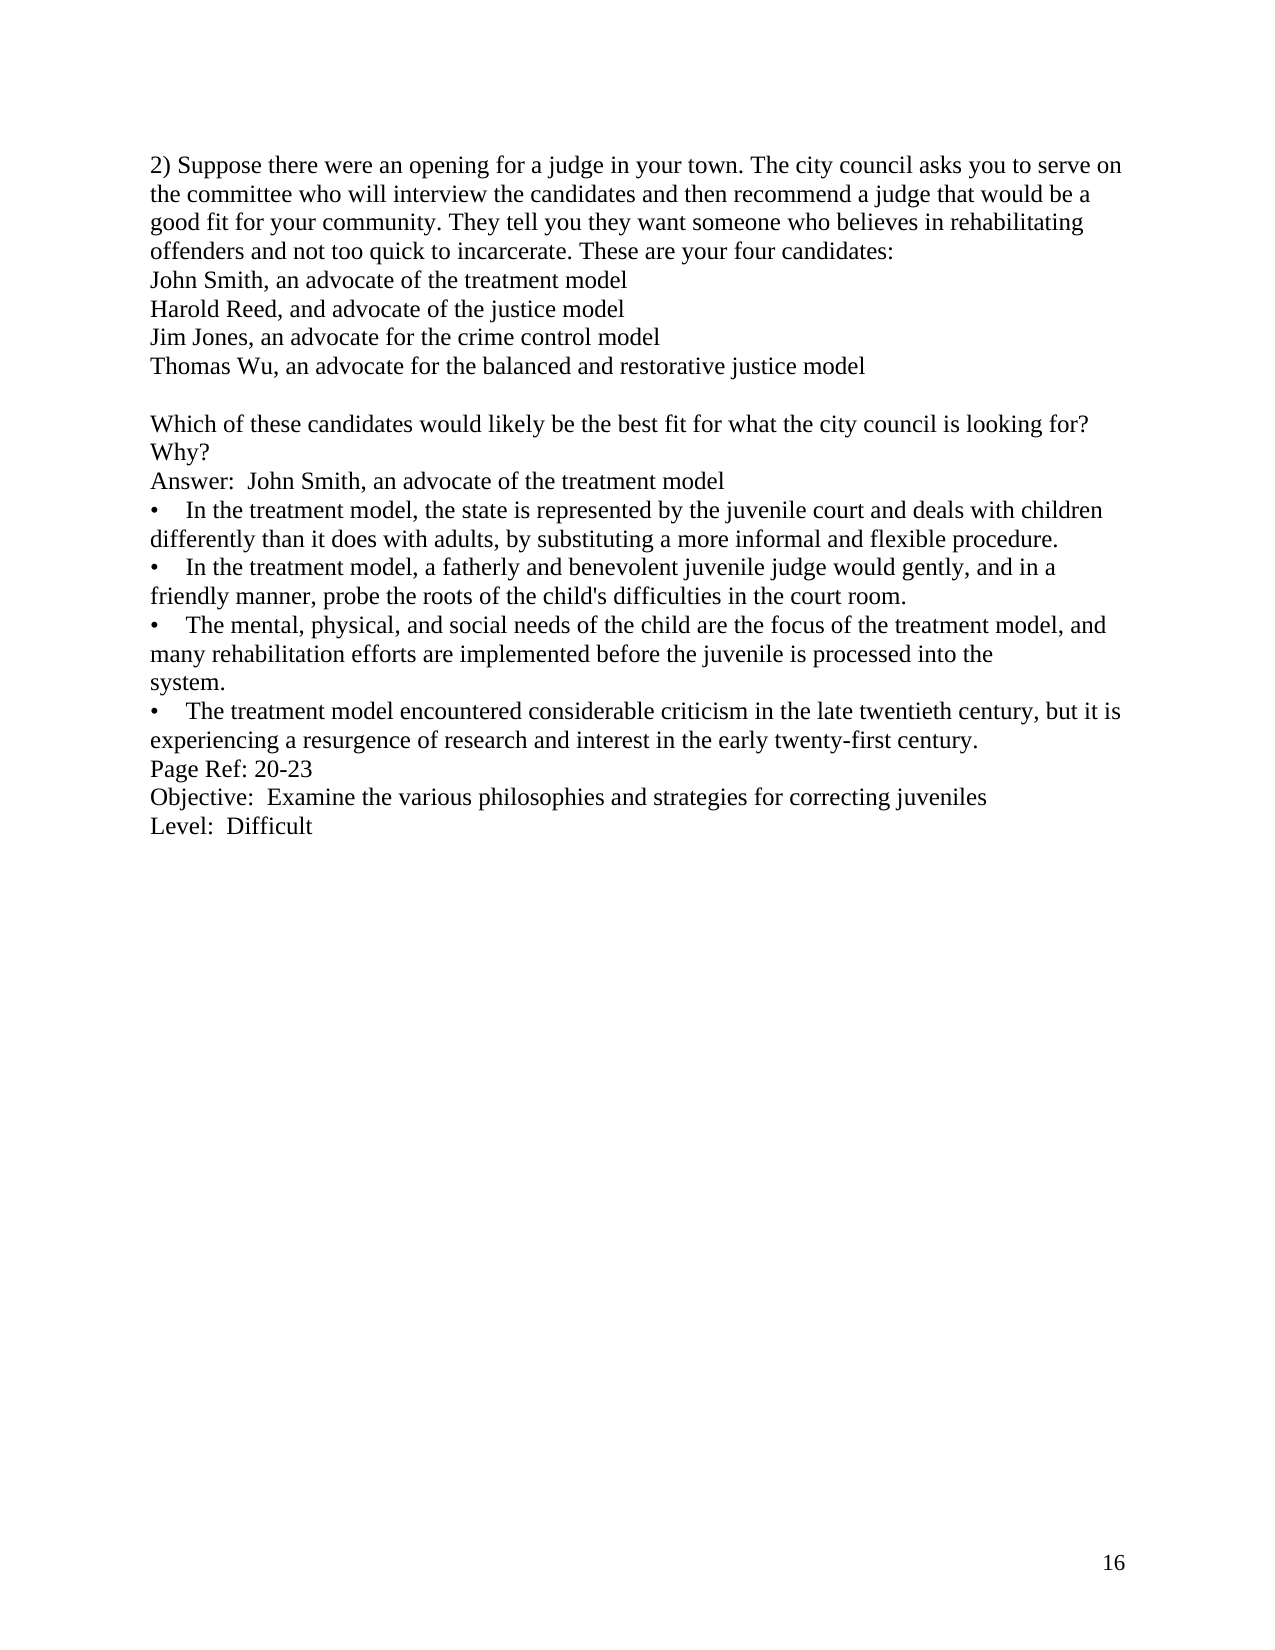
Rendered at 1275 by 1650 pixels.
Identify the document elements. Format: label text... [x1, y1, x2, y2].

text Level: Difficult [150, 811, 1125, 840]
text 2) Suppose there were an opening for a judge in your town. The city council asks you to serve on the committee who will interview the candidates and then recommend a judge that would be a good fit for your community. They tell you they want someone who believes in rehabilitating offenders and not too quick to incarcerate. These are your four candidates: [150, 150, 1125, 265]
text • In the treatment model, a fatherly and benevolent juvenile judge would gently, and in a friendly manner, probe the roots of the child's difficulties in the court room. [150, 552, 1125, 610]
text Page Ref: 20-23 [150, 754, 1125, 782]
text Jim Jones, an advocate for the crime control model [150, 322, 1125, 351]
text system. [150, 667, 1125, 696]
text John Smith, an advocate of the treatment model [150, 265, 1125, 294]
text • The mental, physical, and social needs of the child are the focus of the treatment model, and many rehabilitation efforts are implemented before the juvenile is processed into the [150, 610, 1125, 667]
text • The treatment model encountered considerable criticism in the late twentieth century, but it is experiencing a resurgence of research and interest in the early twenty-first century. [150, 696, 1125, 754]
text Answer: John Smith, an advocate of the treatment model [150, 466, 1125, 495]
text • In the treatment model, the state is represented by the juvenile court and deals with children differently than it does with adults, by substituting a more informal and flexible procedure. [150, 495, 1125, 552]
text Thomas Wu, an advocate for the balanced and restorative justice model [150, 351, 1125, 380]
text Which of these candidates would likely be the best fit for what the city council is looking for? Why? [150, 409, 1125, 466]
text Harold Reed, and advocate of the justice model [150, 294, 1125, 322]
text Objective: Examine the various philosophies and strategies for correcting juveniles [150, 782, 1125, 811]
